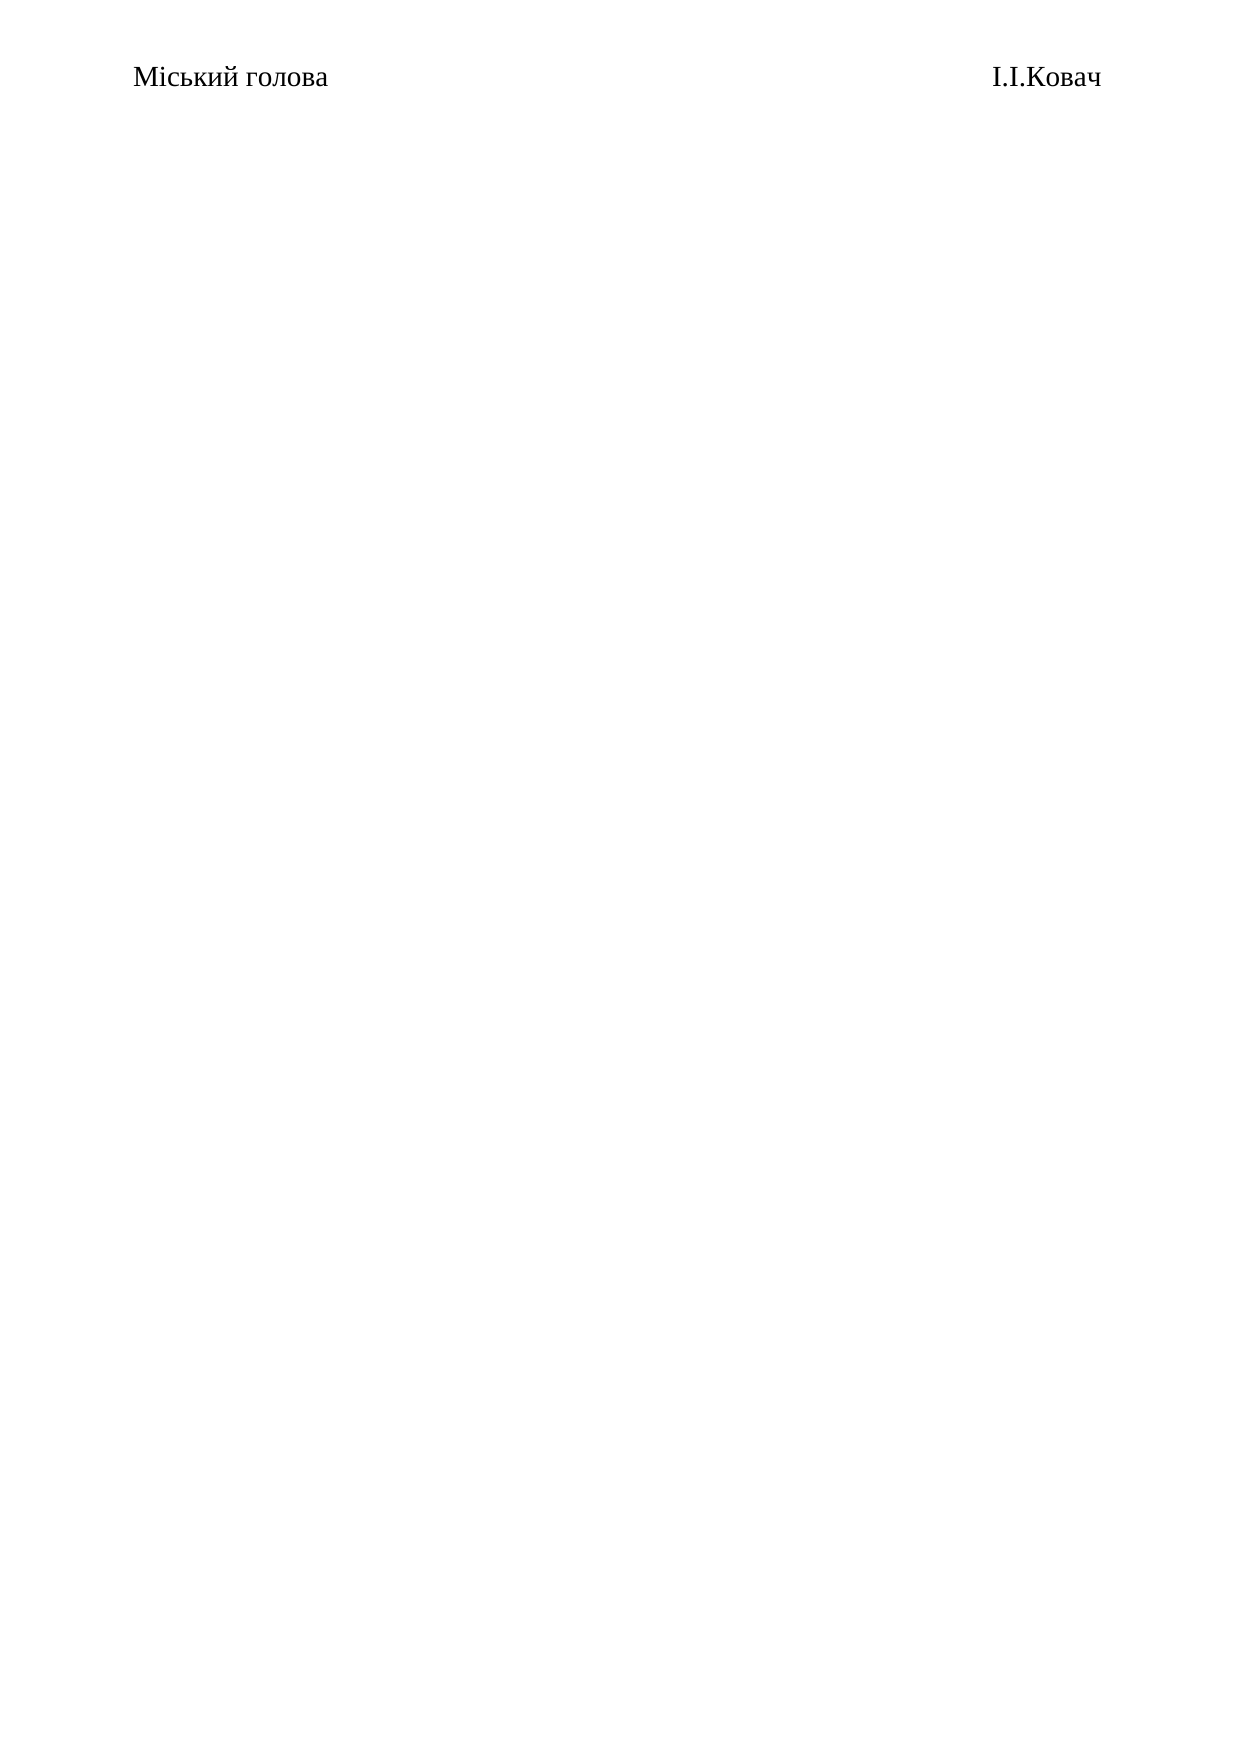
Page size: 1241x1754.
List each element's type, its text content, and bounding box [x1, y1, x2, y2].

text Міський голова І.І.Ковач [133, 59, 1167, 93]
